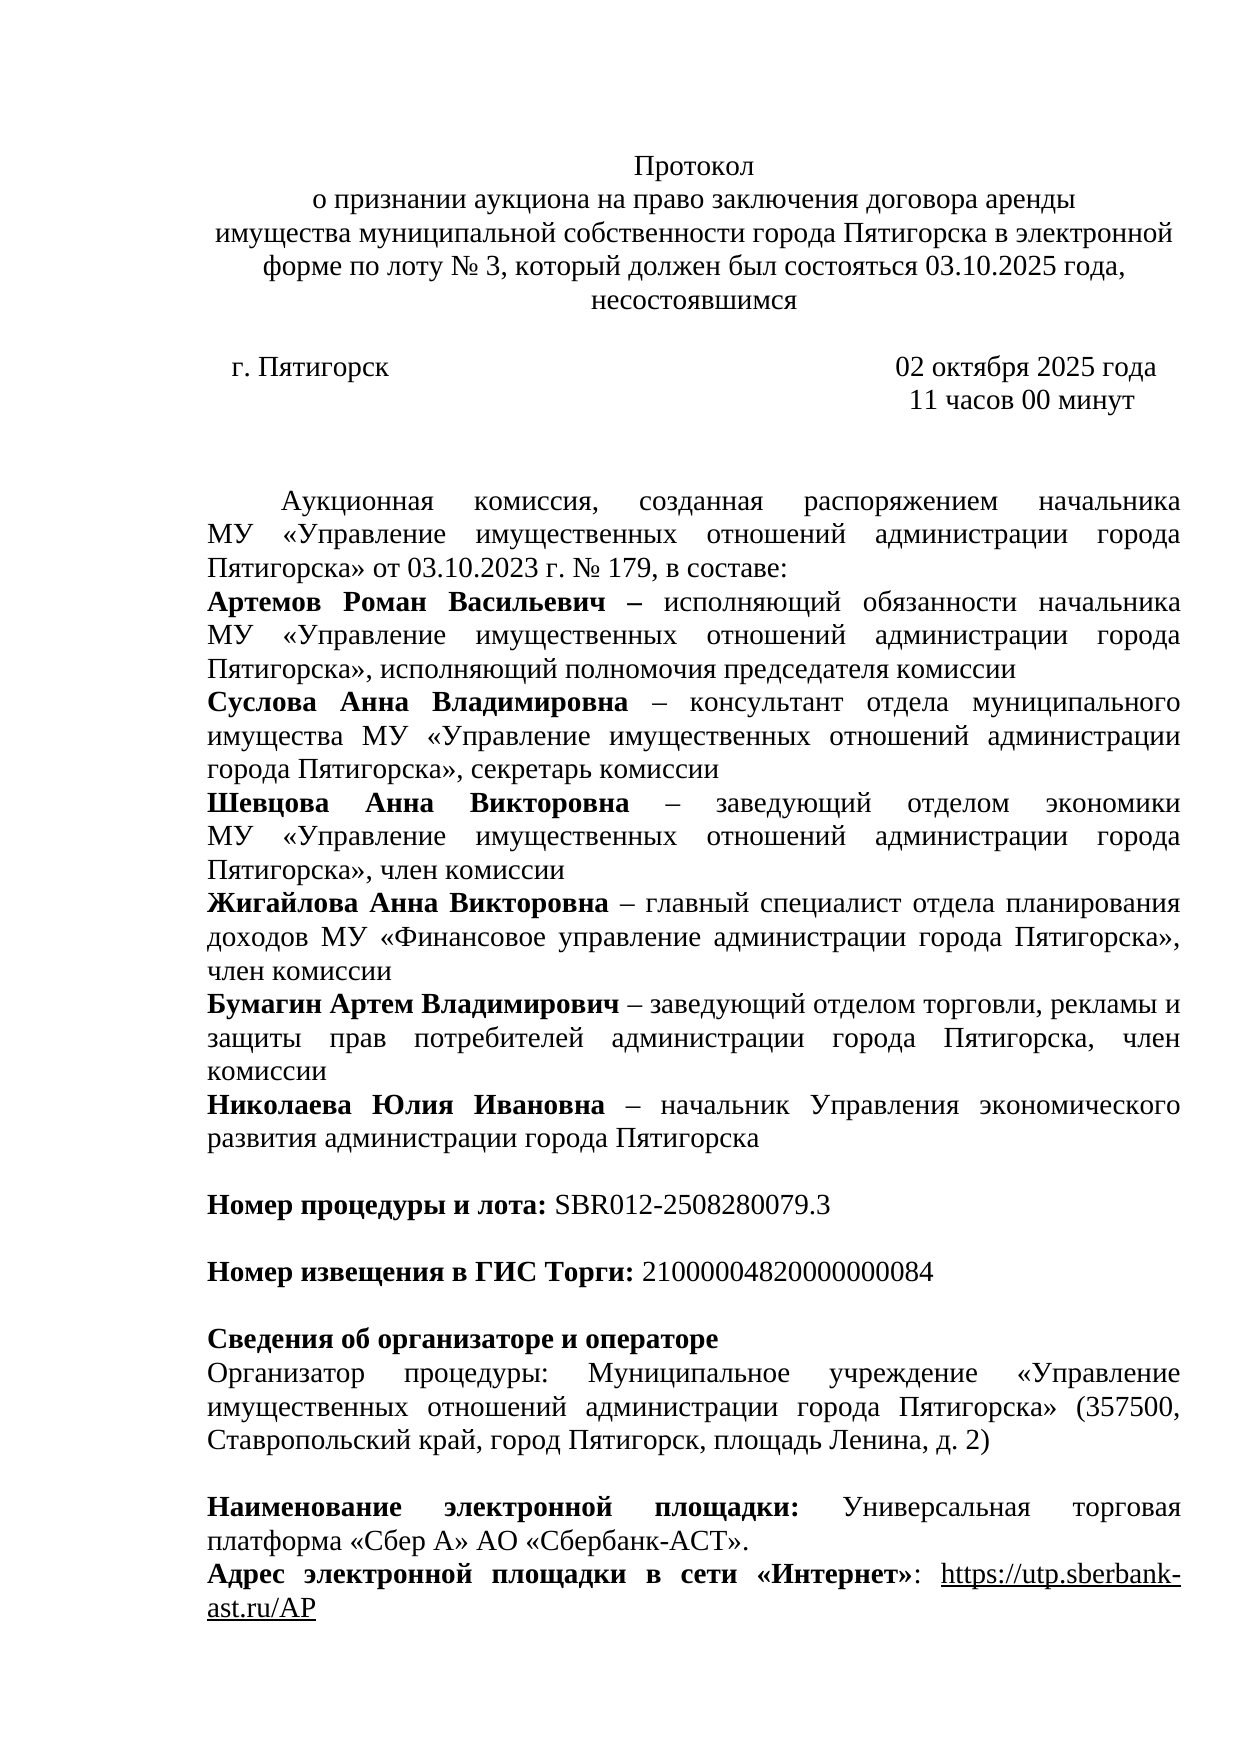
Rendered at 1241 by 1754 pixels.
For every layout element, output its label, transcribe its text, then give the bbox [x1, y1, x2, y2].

text Сведения об организаторе и операторе [207, 1322, 1181, 1355]
text Адрес электронной площадки в сети «Интернет»: https://utp.sberbank-ast.ru/AP [207, 1556, 1181, 1623]
text Шевцова Анна Викторовна – заведующий отделом экономики МУ «Управление имущественных отношений администрации города Пятигорска», член комиссии [207, 785, 1181, 886]
text Артемов Роман Васильевич – исполняющий обязанности начальника МУ «Управление имущественных отношений администрации города Пятигорска», исполняющий полномочия председателя комиссии [207, 584, 1181, 684]
text Суслова Анна Владимировна – консультант отдела муниципального имущества МУ «Управление имущественных отношений администрации города Пятигорска», секретарь комиссии [207, 684, 1181, 785]
text Жигайлова Анна Викторовна – главный специалист отдела планирования доходов МУ «Финансовое управление администрации города Пятигорска», член комиссии [207, 886, 1181, 986]
text Аукционная комиссия, созданная распоряжением начальника МУ «Управление имущественных отношений администрации города Пятигорска» от 03.10.2023 г. № 179, в составе: [207, 483, 1181, 584]
text о признании аукциона на право заключения договора аренды [207, 181, 1181, 215]
text Номер процедуры и лота: SBR012-2508280079.3 [207, 1187, 1181, 1221]
text 11 часов 00 минут [797, 382, 1181, 416]
text Наименование электронной площадки: Универсальная торговая платформа «Сбер А» АО «Сбербанк-АСТ». [207, 1489, 1181, 1556]
text г. Пятигорск 02 октября 2025 года [207, 349, 1181, 382]
text Бумагин Артем Владимирович – заведующий отделом торговли, рекламы и защиты прав потребителей администрации города Пятигорска, член комиссии [207, 986, 1181, 1087]
text Протокол [207, 148, 1181, 181]
text Николаева Юлия Ивановна – начальник Управления экономического развития администрации города Пятигорска [207, 1087, 1181, 1154]
text Организатор процедуры: Муниципальное учреждение «Управление имущественных отношений администрации города Пятигорска» (357500, Ставропольский край, город Пятигорск, площадь Ленина, д. 2) [207, 1355, 1181, 1456]
text имущества муниципальной собственности города Пятигорска в электронной форме по лоту № 3, который должен был состояться 03.10.2025 года, несостоявшимся [207, 215, 1181, 315]
text Номер извещения в ГИС Торги: 21000004820000000084 [207, 1254, 1181, 1288]
